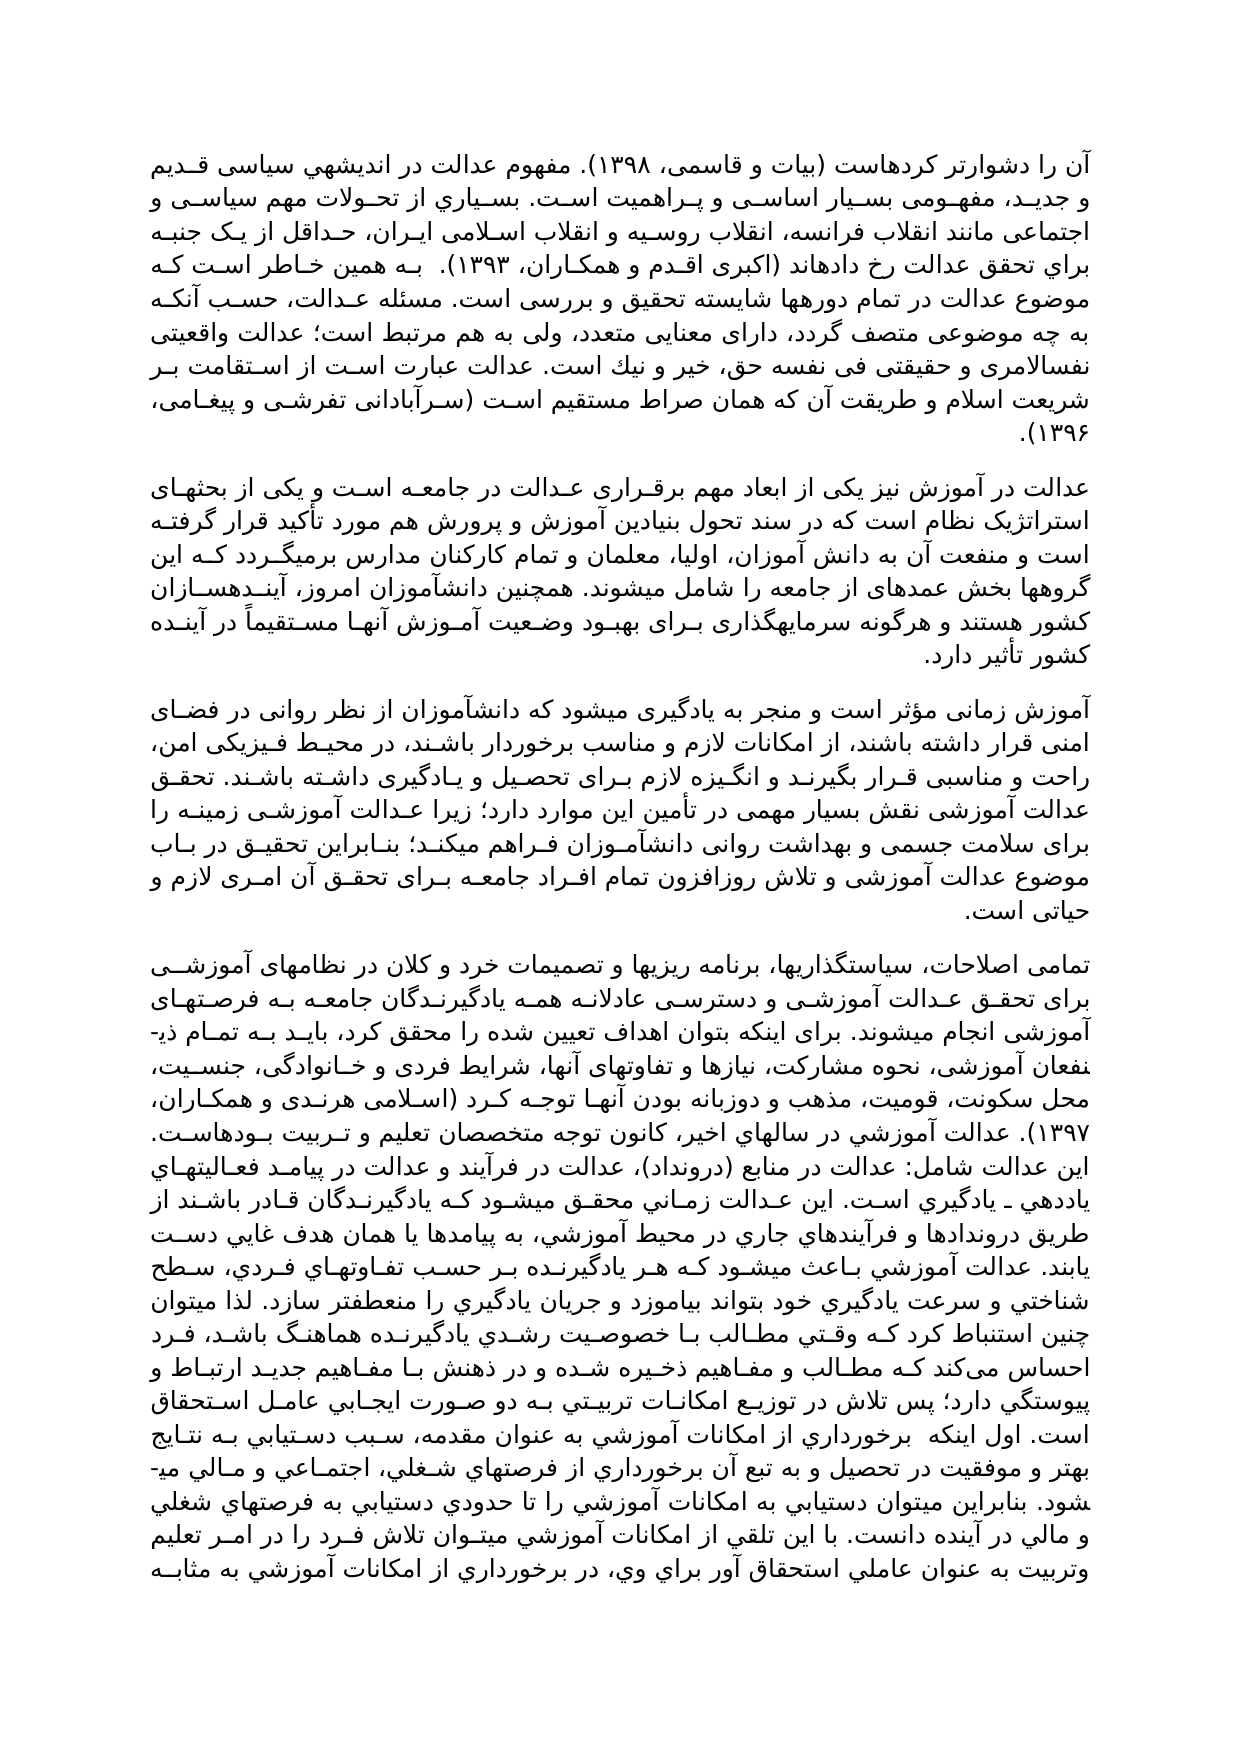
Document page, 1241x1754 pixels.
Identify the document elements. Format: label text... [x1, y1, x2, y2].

text آموزش زمانی مؤثر است و منجر به یادگیری میشود که دانشآموزان از نظر روانی در فضای امنی قرار داشته باشند، از امکانات لازم و مناسب برخوردار باشند، در محیط فیزیکی امن، راحت و مناسبی قرار بگیرند و انگیزه لازم برای تحصیل و یادگیری داشته باشند. تحقق عدالت آموزشی نقش بسیار مهمی در تأمین این موارد دارد؛ زیرا عدالت آموزشی زمینه را برای سلامت جسمی و بهداشت روانی دانشآموزان فراهم میکند؛ بنابراین تحقیق در باب موضوع عدالت آموزشی و تلاش روزافزون تمام افراد جامعه برای تحقق آن امری لازم و حیاتی است. [150, 695, 1090, 925]
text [150, 950, 1090, 1583]
text عدالت در آموزش نیز یکی از ابعاد مهم برقراری عدالت در جامعه است و یکی از بحثهای استراتژیک نظام است که در سند تحول بنیادین آموزش و پرورش هم مورد تأکید قرار گرفته است و منفعت آن به دانش آموزان، اولیا، معلمان و تمام کارکنان مدارس برمیگردد که این گروهها بخش عمدهای از جامعه را شامل میشوند. همچنین دانشآموزان امروز، آیندهسازان کشور هستند و هرگونه سرمایهگذاری برای بهبود وضعیت آموزش آنها مستقیماً در آینده کشور تأثیر دارد. [150, 473, 1090, 669]
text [150, 150, 1090, 447]
